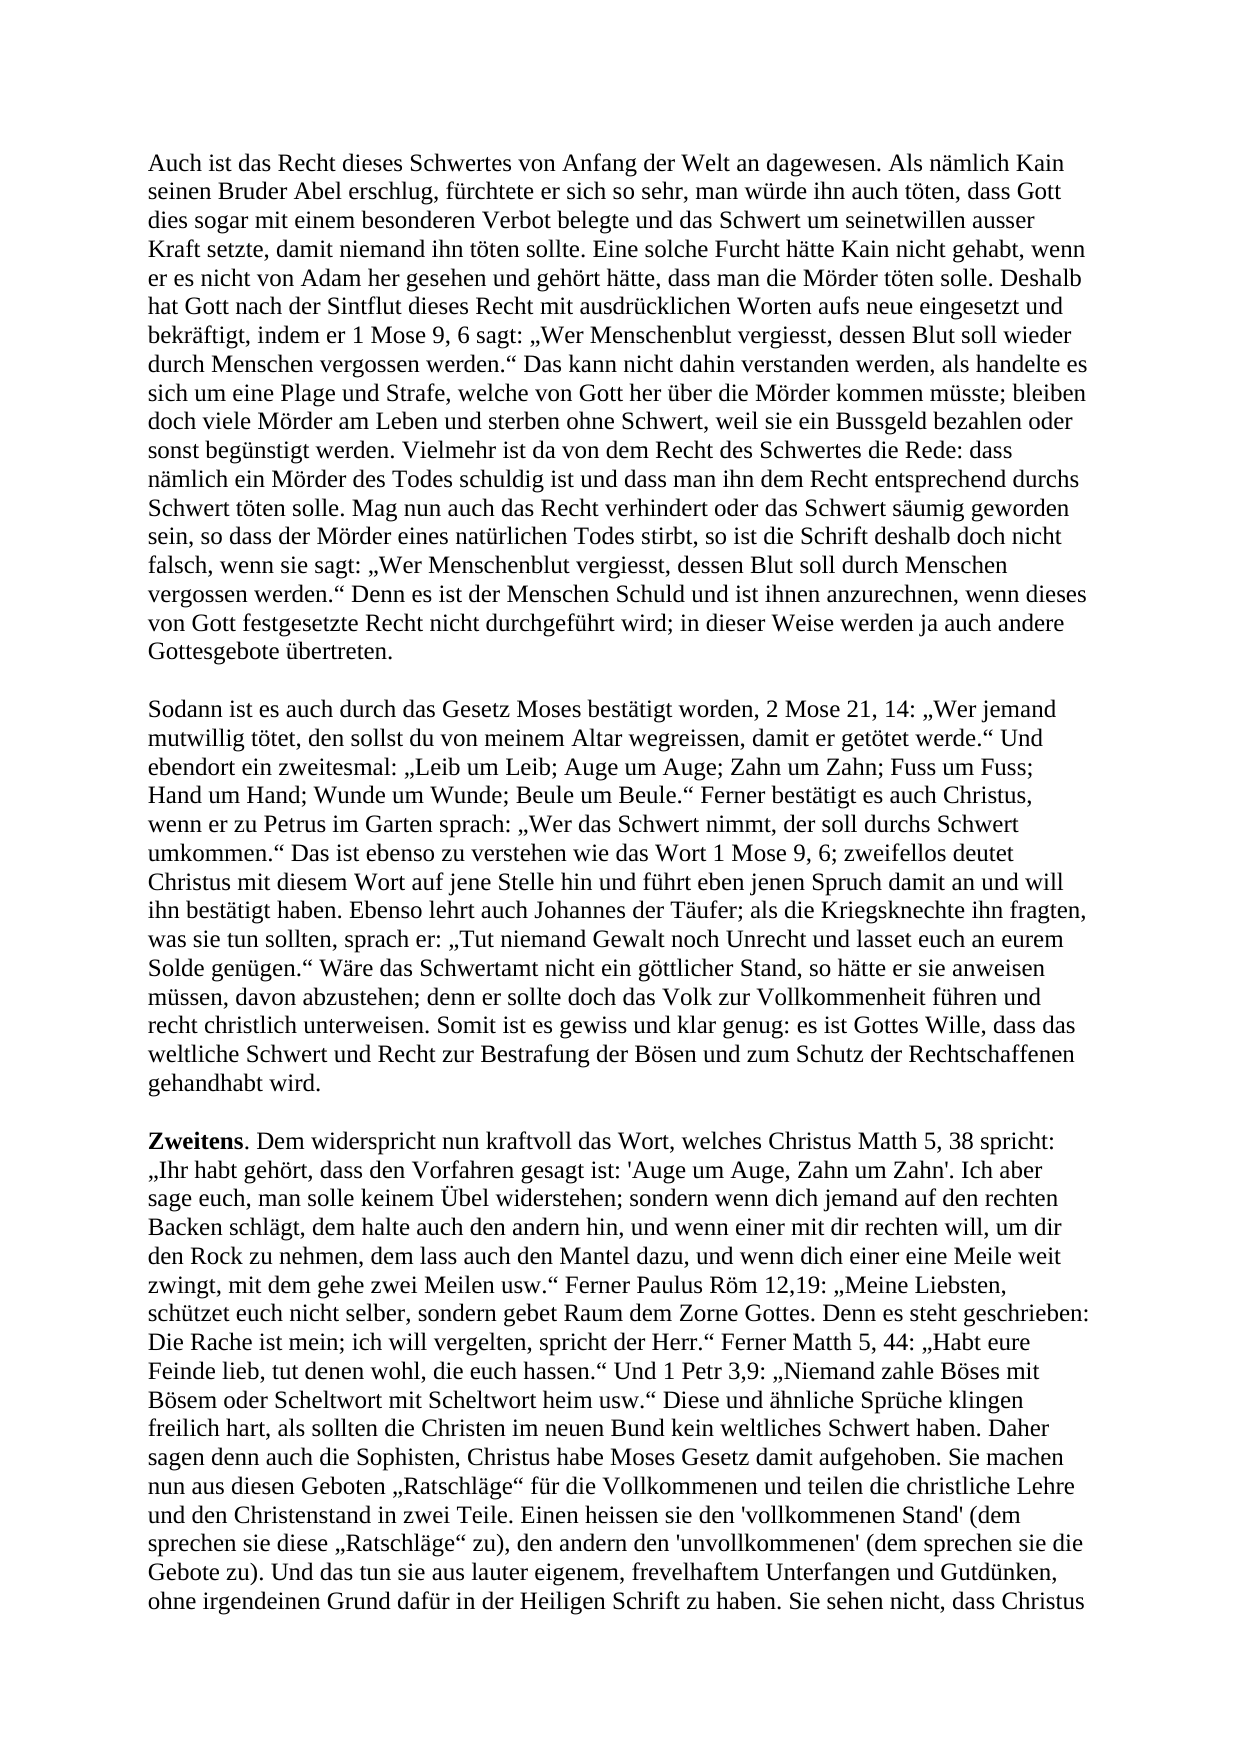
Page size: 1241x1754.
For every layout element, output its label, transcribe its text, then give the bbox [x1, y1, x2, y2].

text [148, 1126, 1093, 1615]
text Auch ist das Recht dieses Schwertes von Anfang der Welt an dagewesen. Als nämlich Kain seinen Bruder Abel erschlug, fürchtete er sich so sehr, man würde ihn auch töten, dass Gott dies sogar mit einem besonderen Verbot belegte und das Schwert um seinetwillen ausser Kraft setzte, damit niemand ihn töten sollte. Eine solche Furcht hätte Kain nicht gehabt, wenn er es nicht von Adam her gesehen und gehört hätte, dass man die Mörder töten solle. Deshalb hat Gott nach der Sintflut dieses Recht mit ausdrücklichen Worten aufs neue eingesetzt und bekräftigt, indem er 1 Mose 9, 6 sagt: „Wer Menschenblut vergiesst, dessen Blut soll wieder durch Menschen vergossen werden.“ Das kann nicht dahin verstanden werden, als handelte es sich um eine Plage und Strafe, welche von Gott her über die Mörder kommen müsste; bleiben doch viele Mörder am Leben und sterben ohne Schwert, weil sie ein Bussgeld bezahlen oder sonst begünstigt werden. Vielmehr ist da von dem Recht des Schwertes die Rede: dass nämlich ein Mörder des Todes schuldig ist und dass man ihn dem Recht entsprechend durchs Schwert töten solle. Mag nun auch das Recht verhindert oder das Schwert säumig geworden sein, so dass der Mörder eines natürlichen Todes stirbt, so ist die Schrift deshalb doch nicht falsch, wenn sie sagt: „Wer Menschenblut vergiesst, dessen Blut soll durch Menschen vergossen werden.“ Denn es ist der Menschen Schuld und ist ihnen anzurechnen, wenn dieses von Gott festgesetzte Recht nicht durchgeführt wird; in dieser Weise werden ja auch andere Gottesgebote übertreten. [148, 148, 1093, 665]
text Sodann ist es auch durch das Gesetz Moses bestätigt worden, 2 Mose 21, 14: „Wer jemand mutwillig tötet, den sollst du von meinem Altar wegreissen, damit er getötet werde.“ Und ebendort ein zweitesmal: „Leib um Leib; Auge um Auge; Zahn um Zahn; Fuss um Fuss; Hand um Hand; Wunde um Wunde; Beule um Beule.“ Ferner bestätigt es auch Christus, wenn er zu Petrus im Garten sprach: „Wer das Schwert nimmt, der soll durchs Schwert umkommen.“ Das ist ebenso zu verstehen wie das Wort 1 Mose 9, 6; zweifellos deutet Christus mit diesem Wort auf jene Stelle hin und führt eben jenen Spruch damit an und will ihn bestätigt haben. Ebenso lehrt auch Johannes der Täufer; als die Kriegsknechte ihn fragten, was sie tun sollten, sprach er: „Tut niemand Gewalt noch Unrecht und lasset euch an eurem Solde genügen.“ Wäre das Schwertamt nicht ein göttlicher Stand, so hätte er sie anweisen müssen, davon abzustehen; denn er sollte doch das Volk zur Vollkommenheit führen und recht christlich unterweisen. Somit ist es gewiss und klar genug: es ist Gottes Wille, dass das weltliche Schwert und Recht zur Bestrafung der Bösen und zum Schutz der Rechtschaffenen gehandhabt wird. [148, 694, 1093, 1097]
